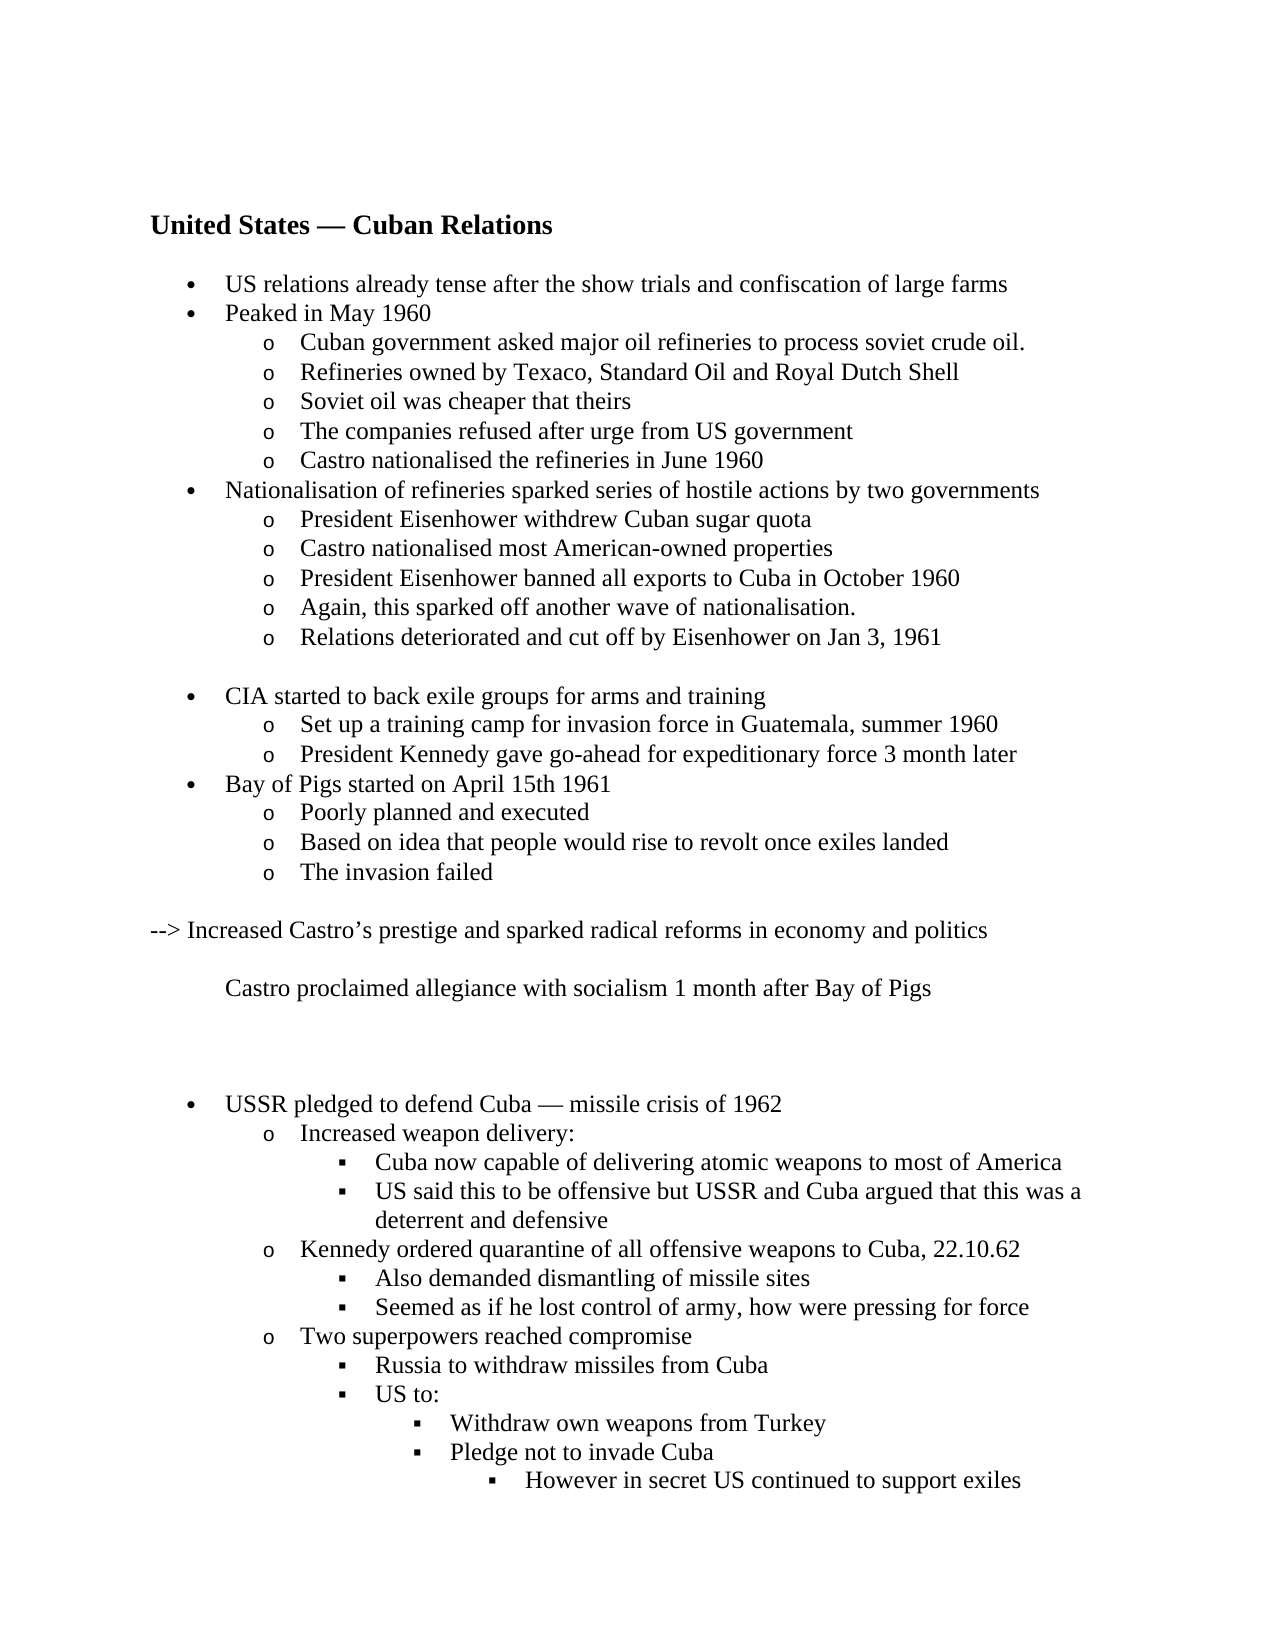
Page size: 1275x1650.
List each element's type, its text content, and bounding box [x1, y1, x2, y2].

list Kennedy ordered quarantine of all offensive weapons to Cuba, 22.10.62 [262, 1234, 1125, 1263]
list Poorly planned and executed [262, 797, 1125, 827]
list Two superpowers reached compromise [262, 1321, 1125, 1350]
list CIA started to back exile groups for arms and training [187, 681, 1125, 709]
list Seemed as if he lost control of army, how were pressing for force [337, 1292, 1125, 1321]
list The companies refused after urge from US government [262, 416, 1125, 445]
list Relations deteriorated and cut off by Eisenhower on Jan 3, 1961 [262, 622, 1125, 652]
list Bay of Pigs started on April 15th 1961 [187, 769, 1125, 797]
list Soviet oil was cheaper that theirs [262, 386, 1125, 416]
list Cuba now capable of delivering atomic weapons to most of America [337, 1147, 1125, 1176]
list Again, this sparked off another wave of nationalisation. [262, 592, 1125, 622]
list Set up a training camp for invasion force in Guatemala, summer 1960 [262, 709, 1125, 739]
list Peaked in May 1960 [187, 298, 1125, 327]
list Refineries owned by Texaco, Standard Oil and Royal Dutch Shell [262, 357, 1125, 386]
list President Eisenhower banned all exports to Cuba in October 1960 [262, 563, 1125, 592]
list However in secret US continued to support exiles [487, 1465, 1125, 1494]
list President Kennedy gave go-ahead for expeditionary force 3 month later [262, 739, 1125, 769]
list The invasion failed [262, 857, 1125, 886]
list US said this to be offensive but USSR and Cuba argued that this was a deterrent and defensive [337, 1176, 1125, 1234]
list Increased weapon delivery: [262, 1118, 1125, 1147]
list US to: [337, 1379, 1125, 1408]
text United States — Cuban Relations [150, 208, 1125, 240]
list Castro nationalised the refineries in June 1960 [262, 445, 1125, 475]
list Nationalisation of refineries sparked series of hostile actions by two governments [187, 475, 1125, 504]
list Cuban government asked major oil refineries to process soviet crude oil. [262, 327, 1125, 357]
list Castro nationalised most American-owned properties [262, 533, 1125, 563]
text Castro proclaimed allegiance with socialism 1 month after Bay of Pigs [225, 973, 1125, 1002]
list President Eisenhower withdrew Cuban sugar quota [262, 504, 1125, 533]
list Russia to withdraw missiles from Cuba [337, 1350, 1125, 1379]
list US relations already tense after the show trials and confiscation of large farms [187, 269, 1125, 298]
list Pledge not to invade Cuba [412, 1437, 1125, 1465]
list Withdraw own weapons from Turkey [412, 1408, 1125, 1437]
text --> Increased Castro’s prestige and sparked radical reforms in economy and politics [150, 915, 1125, 944]
list Also demanded dismantling of missile sites [337, 1263, 1125, 1292]
list USSR pledged to defend Cuba — missile crisis of 1962 [187, 1089, 1125, 1118]
list Based on idea that people would rise to revolt once exiles landed [262, 827, 1125, 857]
